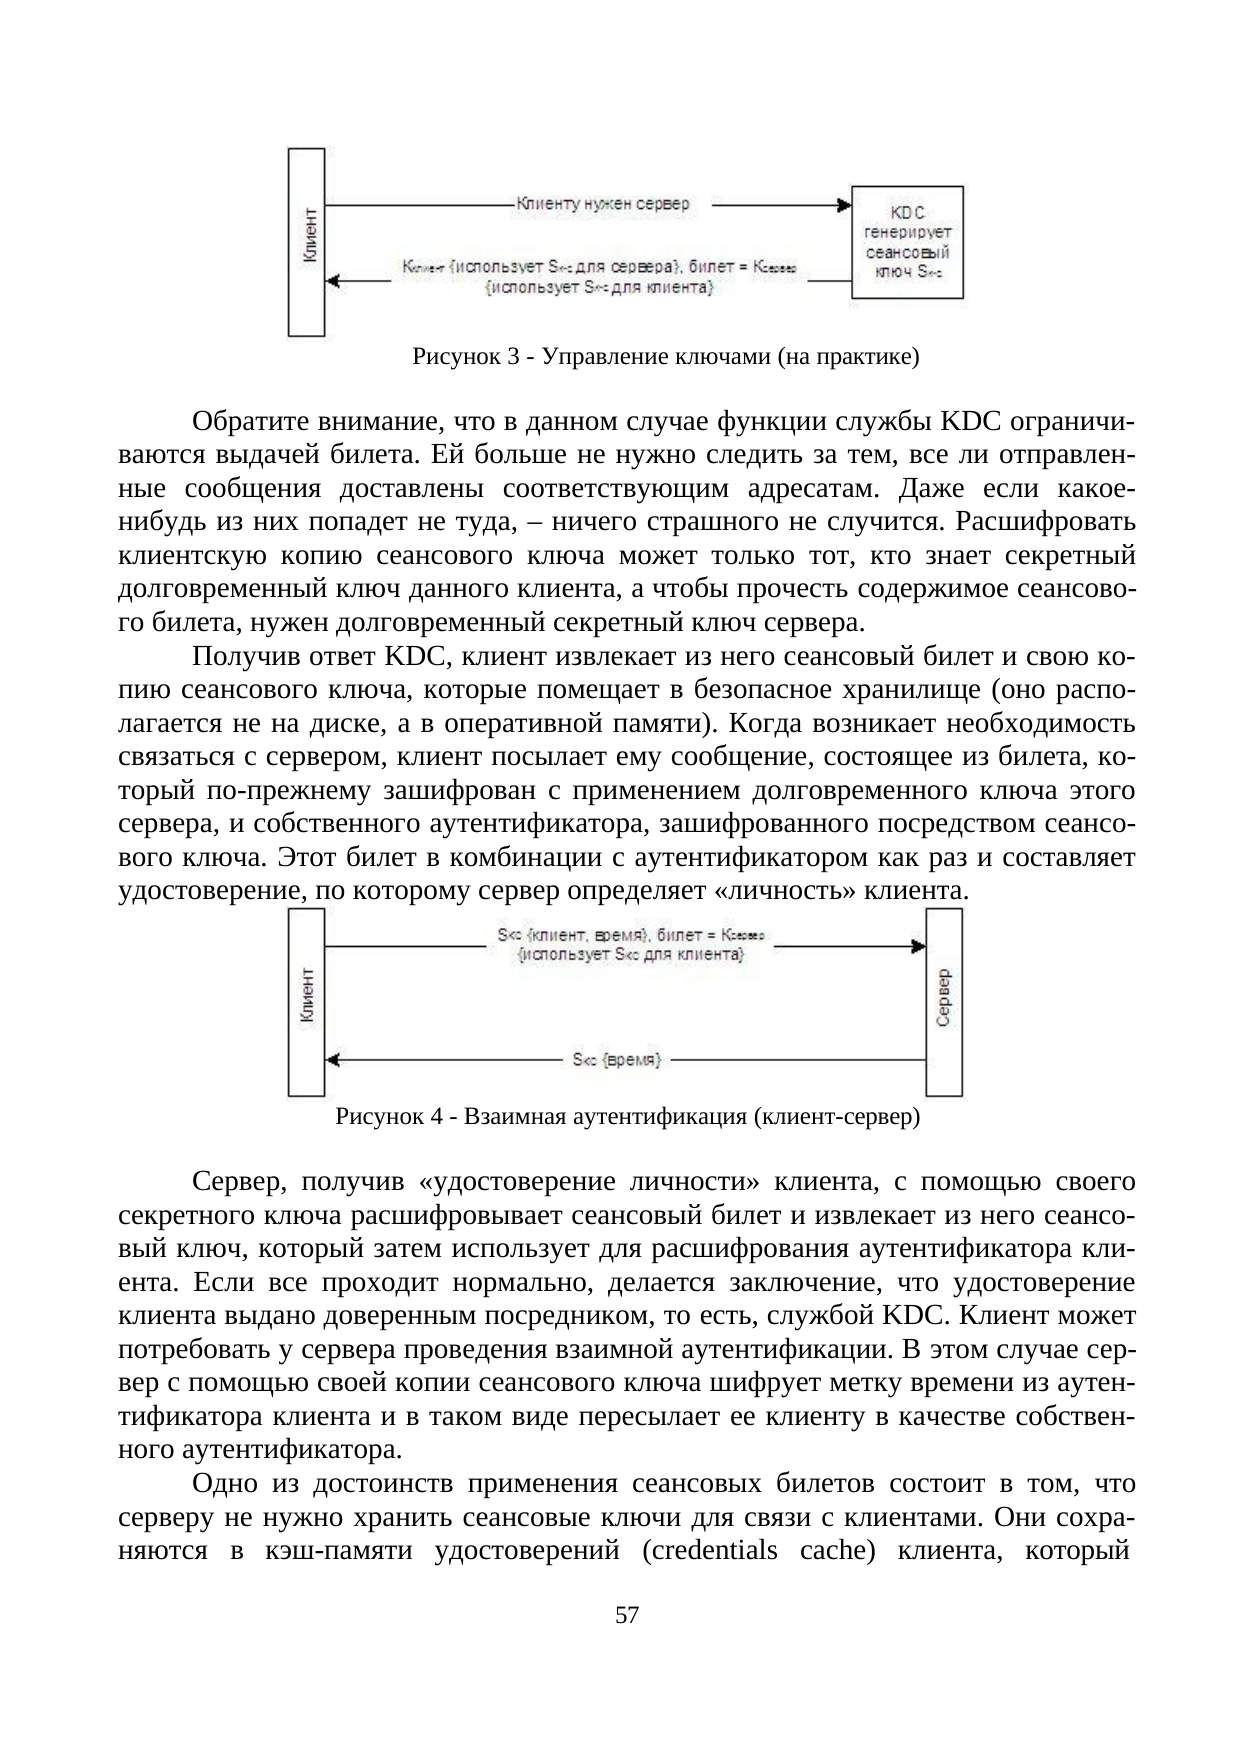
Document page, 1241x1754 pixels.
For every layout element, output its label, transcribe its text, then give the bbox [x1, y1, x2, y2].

text Рисунок 3 - Управление ключами (на практике) [59, 341, 920, 370]
text Рисунок 4 - Взаимная аутентификация (клиент-сервер) [59, 1101, 921, 1130]
picture [286, 145, 969, 342]
text Одно из достоинств применения сеансовых билетов состоит в том, что серверу не нужно хранить сеансовые ключи для связи с клиентами. Они сохра- няются в кэш-памяти удостоверений (credentials cache) клиента, который [118, 1465, 1137, 1566]
text Обратите внимание, что в данном случае функции службы KDC ограничи- ваются выдачей билета. Ей больше не нужно следить за тем, все ли отправлен- ные сообщения доставлены соответствующим адресатам. Даже если какое- нибудь из них попадет не туда, – ничего страшного не случится. Расшифровать клиентскую копию сеансового ключа может только тот, кто знает секретный долговременный ключ данного клиента, а чтобы прочесть содержимое сеансово- го билета, нужен долговременный секретный ключ сервера. [118, 403, 1137, 638]
text Сервер, получив «удостоверение личности» клиента, с помощью своего секретного ключа расшифровывает сеансовый билет и извлекает из него сеансо- вый ключ, который затем использует для расшифрования аутентификатора кли- ента. Если все проходит нормально, делается заключение, что удостоверение клиента выдано доверенным посредником, то есть, службой KDC. Клиент может потребовать у сервера проведения взаимной аутентификации. В этом случае сер- вер с помощью своей копии сеансового ключа шифрует метку времени из аутен- тификатора клиента и в таком виде пересылает ее клиенту в качестве собствен- ного аутентификатора. [118, 1163, 1137, 1465]
text Получив ответ KDC, клиент извлекает из него сеансовый билет и свою ко- пию сеансового ключа, которые помещает в безопасное хранилище (оно распо- лагается не на диске, а в оперативной памяти). Когда возникает необходимость связаться с сервером, клиент посылает ему сообщение, состоящее из билета, ко- торый по-прежнему зашифрован с применением долговременного ключа этого сервера, и собственного аутентификатора, зашифрованного посредством сеансо- вого ключа. Этот билет в комбинации с аутентификатором как раз и составляет удостоверение, по которому сервер определяет «личность» клиента. [118, 638, 1137, 906]
picture [286, 906, 968, 1102]
